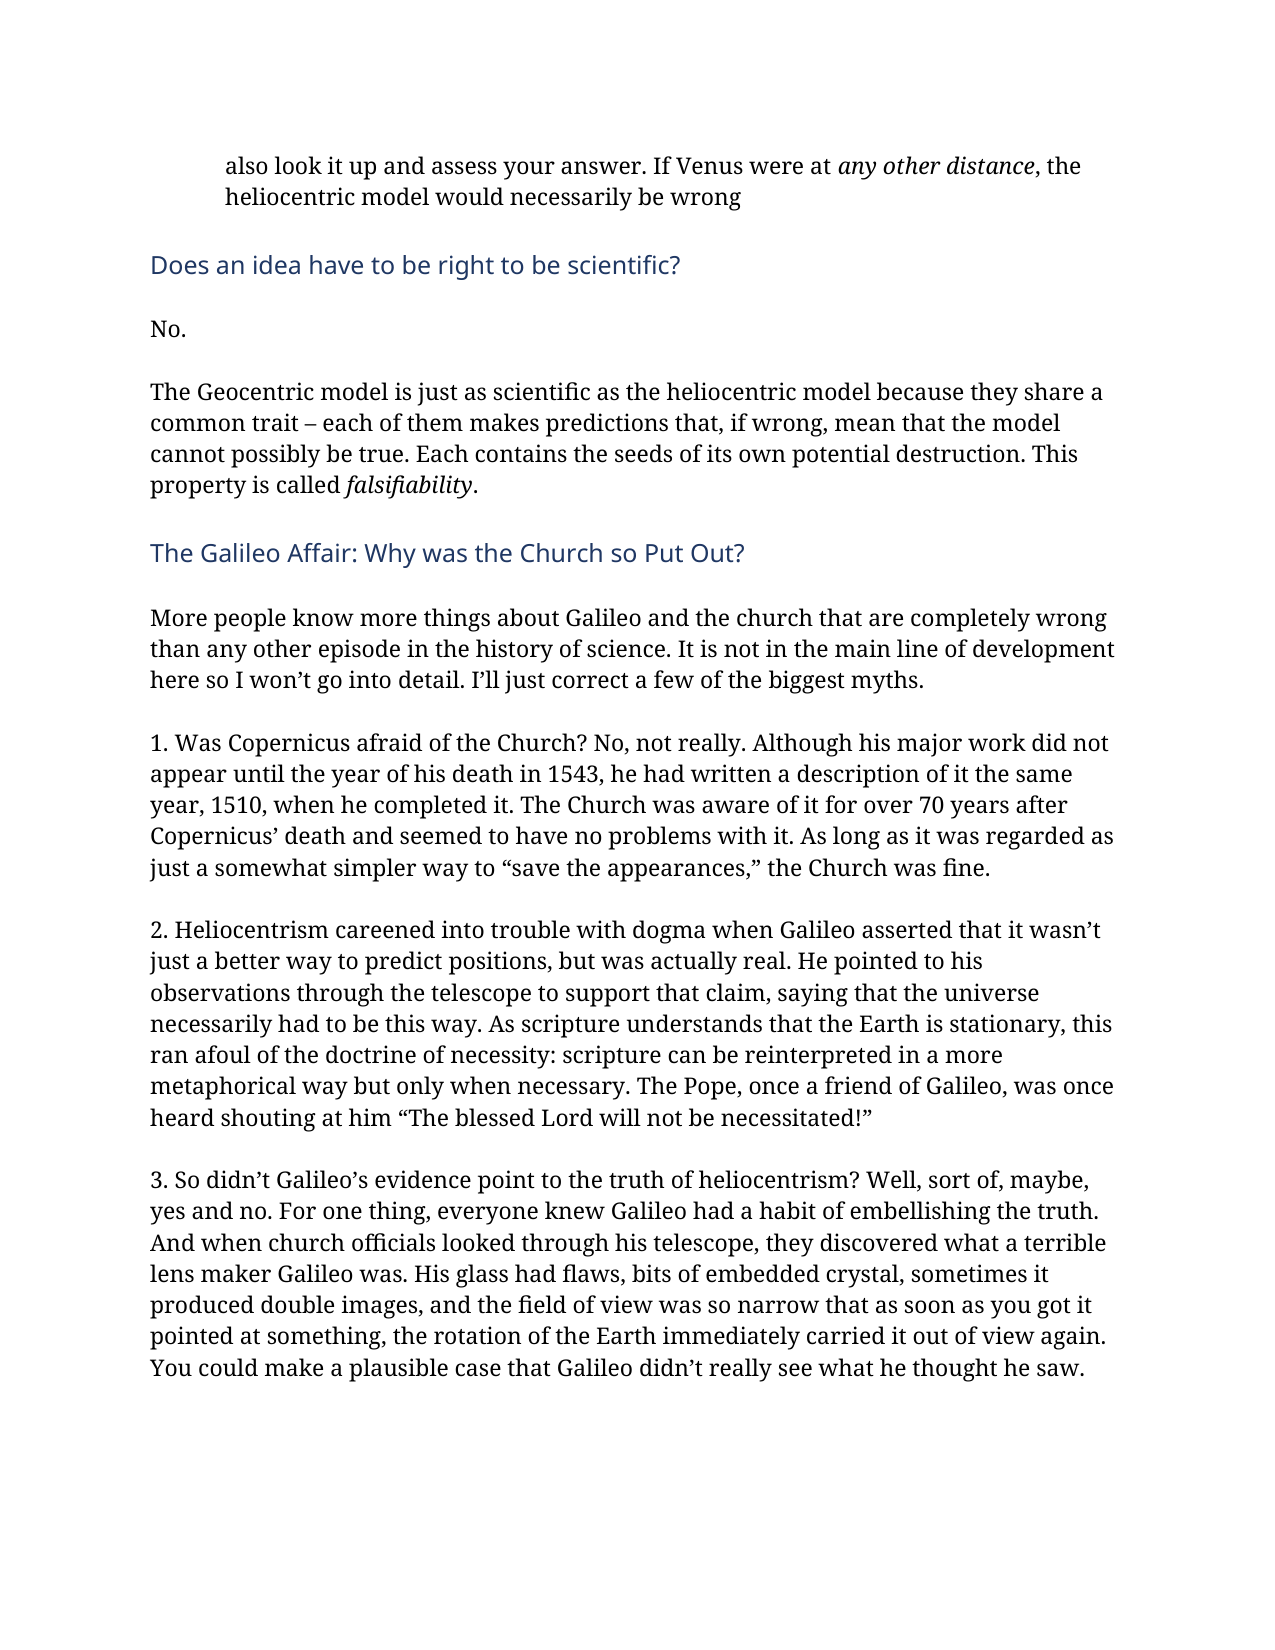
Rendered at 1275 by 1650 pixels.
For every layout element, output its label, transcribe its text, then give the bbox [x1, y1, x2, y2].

text 3. So didn’t Galileo’s evidence point to the truth of heliocentrism? Well, sort of, maybe, yes and no. For one thing, everyone knew Galileo had a habit of embellishing the truth. And when church officials looked through his telescope, they discovered what a terrible lens maker Galileo was. His glass had flaws, bits of embedded crystal, sometimes it produced double images, and the field of view was so narrow that as soon as you got it pointed at something, the rotation of the Earth immediately carried it out of view again. You could make a plausible case that Galileo didn’t really see what he thought he saw. [150, 1164, 1125, 1383]
text 2. Heliocentrism careened into trouble with dogma when Galileo asserted that it wasn’t just a better way to predict positions, but was actually real. He pointed to his observations through the telescope to support that claim, saying that the universe necessarily had to be this way. As scripture understands that the Earth is stationary, this ran afoul of the doctrine of necessity: scripture can be reinterpreted in a more metaphorical way but only when necessary. The Pope, once a friend of Galileo, was once heard shouting at him “The blessed Lord will not be necessitated!” [150, 914, 1125, 1133]
subtitle The Galileo Affair: Why was the Church so Put Out? [150, 536, 1125, 570]
text 1. Was Copernicus afraid of the Church? No, not really. Although his major work did not appear until the year of his death in 1543, he had written a description of it the same year, 1510, when he completed it. The Church was aware of it for over 70 years after Copernicus’ death and seemed to have no problems with it. As long as it was regarded as just a somewhat simpler way to “save the appearances,” the Church was fine. [150, 726, 1125, 883]
text The Geocentric model is just as scientific as the heliocentric model because they share a common trait – each of them makes predictions that, if wrong, mean that the model cannot possibly be true. Each contains the seeds of its own potential destruction. This property is called falsifiability. [150, 376, 1125, 501]
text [225, 150, 1125, 212]
text No. [150, 313, 1125, 344]
text More people know more things about Galileo and the church that are completely wrong than any other episode in the history of science. It is not in the main line of development here so I won’t go into detail. I’ll just correct a few of the biggest myths. [150, 601, 1125, 695]
subtitle Does an idea have to be right to be scientific? [150, 248, 1125, 282]
